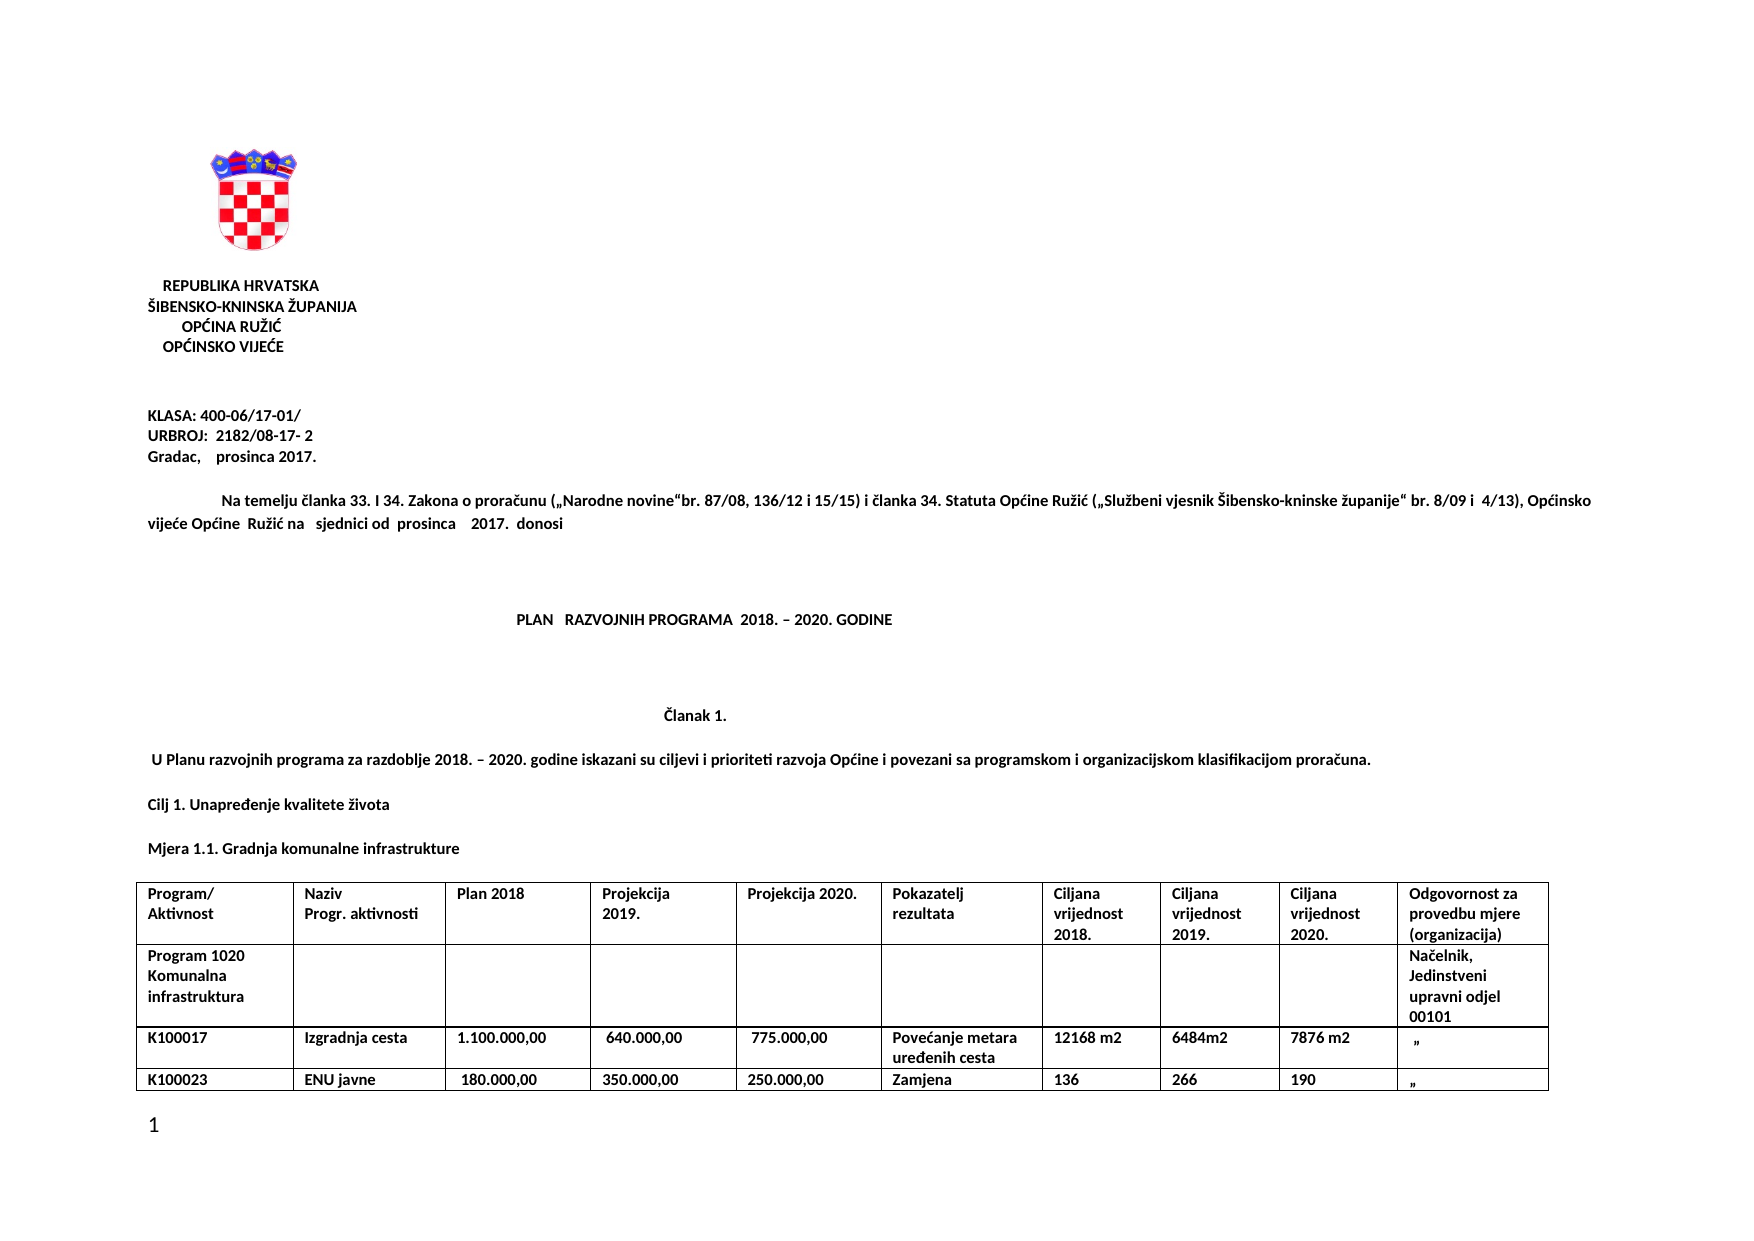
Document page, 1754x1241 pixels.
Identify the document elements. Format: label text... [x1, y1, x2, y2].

text Mjera 1.1. Gradnja komunalne infrastrukture [148, 838, 1606, 858]
table_cell „ [1398, 1069, 1548, 1089]
table_cell 350.000,00 [591, 1069, 736, 1089]
table_header Pokazatelj rezultata [882, 883, 1042, 944]
table_cell [1280, 945, 1397, 1026]
table_cell 136 [1043, 1069, 1160, 1089]
table_cell Program 1020 Komunalna infrastruktura [137, 945, 293, 1026]
table_cell 180.000,00 [446, 1069, 590, 1089]
table_cell [882, 945, 1042, 1026]
table_header Naziv Progr. aktivnosti [294, 883, 445, 944]
table_cell 250.000,00 [737, 1069, 881, 1089]
table_header Plan 2018 [446, 883, 590, 944]
text OPĆINSKO VIJEĆE [148, 337, 1606, 357]
table_cell [1161, 945, 1279, 1026]
text Na temelju članka 33. I 34. Zakona o proračunu („Narodne novine“br. 87/08, 136/12 i 15/15) i članka 34. Statuta Općine Ružić („Službeni vjesnik Šibensko-kninske županije“ br. 8/09 i 4/13), Općinsko vijeće Općine Ružić na sjednici od prosinca 2017. donosi [148, 490, 1606, 534]
table_cell 775.000,00 [737, 1028, 881, 1068]
table_header Ciljana vrijednost 2018. [1043, 883, 1160, 944]
table_cell [446, 945, 590, 1026]
text REPUBLIKA HRVATSKA [148, 276, 1606, 296]
table_cell 12168 m2 [1043, 1028, 1160, 1068]
table_header Ciljana vrijednost 2020. [1280, 883, 1397, 944]
table_cell 1.100.000,00 [446, 1028, 590, 1068]
table_header Odgovornost za provedbu mjere (organizacija) [1398, 883, 1548, 944]
table_cell 190 [1280, 1069, 1397, 1089]
table_cell K100017 [137, 1028, 293, 1068]
table_cell [1043, 945, 1160, 1026]
table_cell [737, 945, 881, 1026]
table_cell 640.000,00 [591, 1028, 736, 1068]
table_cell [882, 1069, 1042, 1089]
table_cell 7876 m2 [1280, 1028, 1397, 1068]
table_header Program/ Aktivnost [137, 883, 293, 944]
table_cell 266 [1161, 1069, 1279, 1089]
text Gradac, prosinca 2017. [148, 446, 1606, 466]
table_cell [591, 945, 736, 1026]
text Članak 1. [148, 706, 1606, 726]
text Cilj 1. Unapređenje kvalitete života [148, 794, 1606, 814]
table_cell ENU javne rasvjete [294, 1069, 445, 1089]
picture [209, 147, 298, 251]
text ŠIBENSKO-KNINSKA ŽUPANIJA [148, 296, 1606, 316]
table_cell K100023 [137, 1069, 293, 1089]
text PLAN RAZVOJNIH PROGRAMA 2018. – 2020. GODINE [148, 609, 1606, 630]
text URBROJ: 2182/08-17- 2 [148, 426, 1606, 446]
table_cell Izgradnja cesta [294, 1028, 445, 1068]
text OPĆINA RUŽIĆ [148, 316, 1606, 337]
table_cell Povećanje metara uređenih cesta [882, 1028, 1042, 1068]
table_cell [294, 945, 445, 1026]
table_cell „ [1398, 1028, 1548, 1068]
text U Planu razvojnih programa za razdoblje 2018. – 2020. godine iskazani su ciljevi i prioriteti razvoja Općine i povezani sa programskom i organizacijskom klasifikacijom proračuna. [148, 750, 1606, 770]
table_cell Načelnik, Jedinstveni upravni odjel 00101 [1398, 945, 1548, 1026]
table_cell 6484m2 [1161, 1028, 1279, 1068]
table_header Projekcija 2019. [591, 883, 736, 944]
text KLASA: 400-06/17-01/ [148, 405, 1606, 426]
table_header Ciljana vrijednost 2019. [1161, 883, 1279, 944]
table_header Projekcija 2020. [737, 883, 881, 944]
